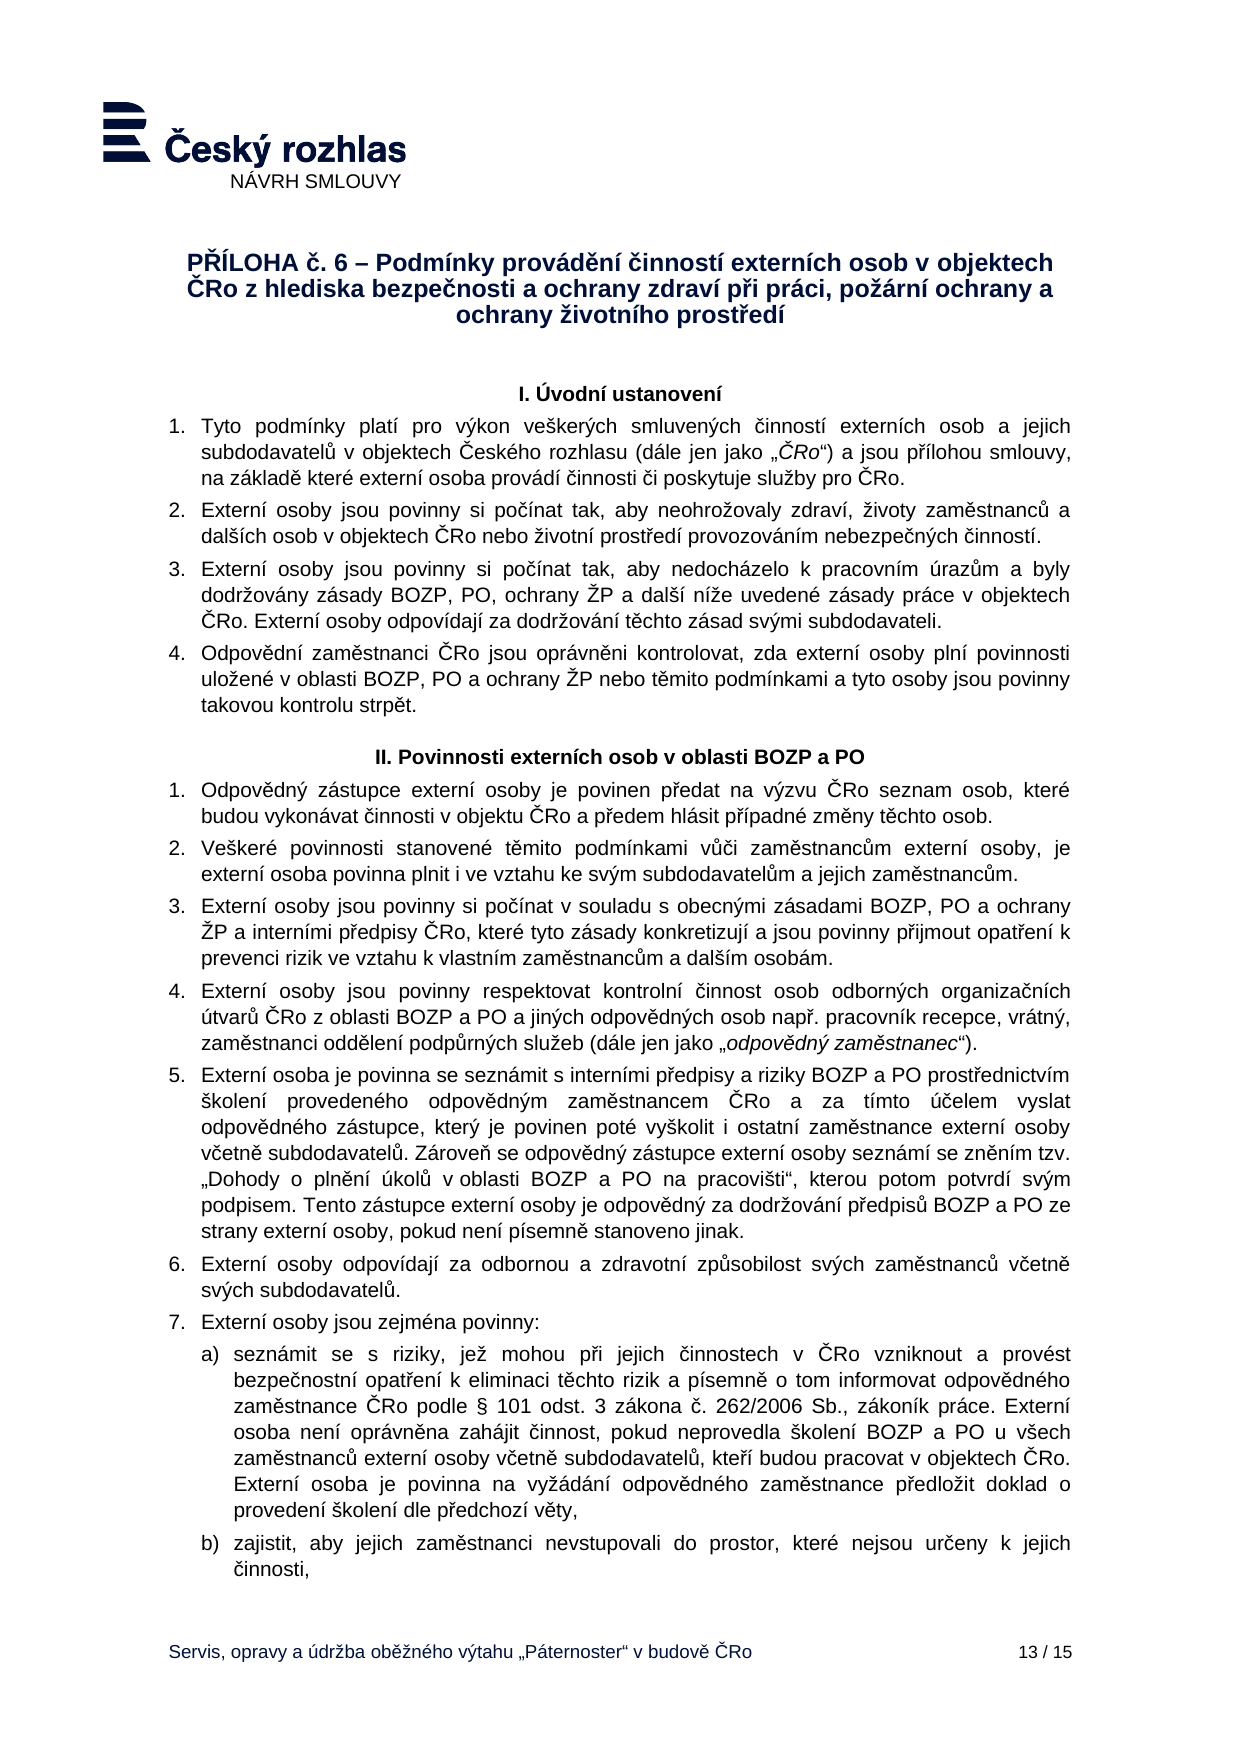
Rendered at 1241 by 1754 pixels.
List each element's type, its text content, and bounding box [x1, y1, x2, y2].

list Externí osoby jsou povinny si počínat v souladu s obecnými zásadami BOZP, PO a ochrany ŽP a interními předpisy ČRo, které tyto zásady konkretizují a jsou povinny přijmout opatření k prevenci rizik ve vztahu k vlastním zaměstnancům a dalším osobám. [168, 893, 1072, 971]
list Externí osoby jsou povinny respektovat kontrolní činnost osob odborných organizačních útvarů ČRo z oblasti BOZP a PO a jiných odpovědných osob např. pracovník recepce, vrátný, zaměstnanci oddělení podpůrných služeb (dále jen jako „odpovědný zaměstnanec“). [168, 977, 1072, 1055]
subtitle Úvodní ustanovení [168, 380, 1072, 406]
list Veškeré povinnosti stanovené těmito podmínkami vůči zaměstnancům externí osoby, je externí osoba povinna plnit i ve vztahu ke svým subdodavatelům a jejich zaměstnancům. [168, 834, 1072, 887]
list Odpovědní zaměstnanci ČRo jsou oprávněni kontrolovat, zda externí osoby plní povinnosti uložené v oblasti BOZP, PO a ochrany ŽP nebo těmito podmínkami a tyto osoby jsou povinny takovou kontrolu strpět. [168, 640, 1072, 718]
list Externí osoby jsou povinny si počínat tak, aby nedocházelo k pracovním úrazům a byly dodržovány zásady BOZP, PO, ochrany ŽP a další níže uvedené zásady práce v objektech ČRo. Externí osoby odpovídají za dodržování těchto zásad svými subdodavateli. [168, 555, 1072, 633]
list Externí osoba je povinna se seznámit s interními předpisy a riziky BOZP a PO prostřednictvím školení provedeného odpovědným zaměstnancem ČRo a za tímto účelem vyslat odpovědného zástupce, který je povinen poté vyškolit i ostatní zaměstnance externí osoby včetně subdodavatelů. Zároveň se odpovědný zástupce externí osoby seznámí se zněním tzv. „Dohody o plnění úkolů v oblasti BOZP a PO na pracovišti“, kterou potom potvrdí svým podpisem. Tento zástupce externí osoby je odpovědný za dodržování předpisů BOZP a PO ze strany externí osoby, pokud není písemně stanoveno jinak. [168, 1062, 1072, 1244]
list Odpovědný zástupce externí osoby je povinen předat na výzvu ČRo seznam osob, které budou vykonávat činnosti v objektu ČRo a předem hlásit případné změny těchto osob. [168, 776, 1072, 828]
list seznámit se s riziky, jež mohou při jejich činnostech v ČRo vzniknout a provést bezpečnostní opatření k eliminaci těchto rizik a písemně o tom informovat odpovědného zaměstnance ČRo podle § 101 odst. 3 zákona č. 262/2006 Sb., zákoník práce. Externí osoba není oprávněna zahájit činnost, pokud neprovedla školení BOZP a PO u všech zaměstnanců externí osoby včetně subdodavatelů, kteří budou pracovat v objektech ČRo. Externí osoba je povinna na vyžádání odpovědného zaměstnance předložit doklad o provedení školení dle předchozí věty, [201, 1341, 1072, 1523]
list Externí osoby jsou zejména povinny: [168, 1308, 1072, 1334]
list Externí osoby odpovídají za odbornou a zdravotní způsobilost svých zaměstnanců včetně svých subdodavatelů. [168, 1250, 1072, 1302]
subtitle Povinnosti externích osob v oblasti BOZP a PO [168, 744, 1072, 770]
list zajistit, aby jejich zaměstnanci nevstupovali do prostor, které nejsou určeny k jejich činnosti, [201, 1529, 1072, 1581]
list Tyto podmínky platí pro výkon veškerých smluvených činností externích osob a jejich subdodavatelů v objektech Českého rozhlasu (dále jen jako „ČRo“) a jsou přílohou smlouvy, na základě které externí osoba provádí činnosti či poskytuje služby pro ČRo. [168, 413, 1072, 491]
text PŘÍLOHA č. 6 – Podmínky provádění činností externích osob v objektech ČRo z hlediska bezpečnosti a ochrany zdraví při práci, požární ochrany a ochrany životního prostředí [168, 250, 1072, 328]
picture [103, 102, 406, 168]
list Externí osoby jsou povinny si počínat tak, aby neohrožovaly zdraví, životy zaměstnanců a dalších osob v objektech ČRo nebo životní prostředí provozováním nebezpečných činností. [168, 497, 1072, 549]
